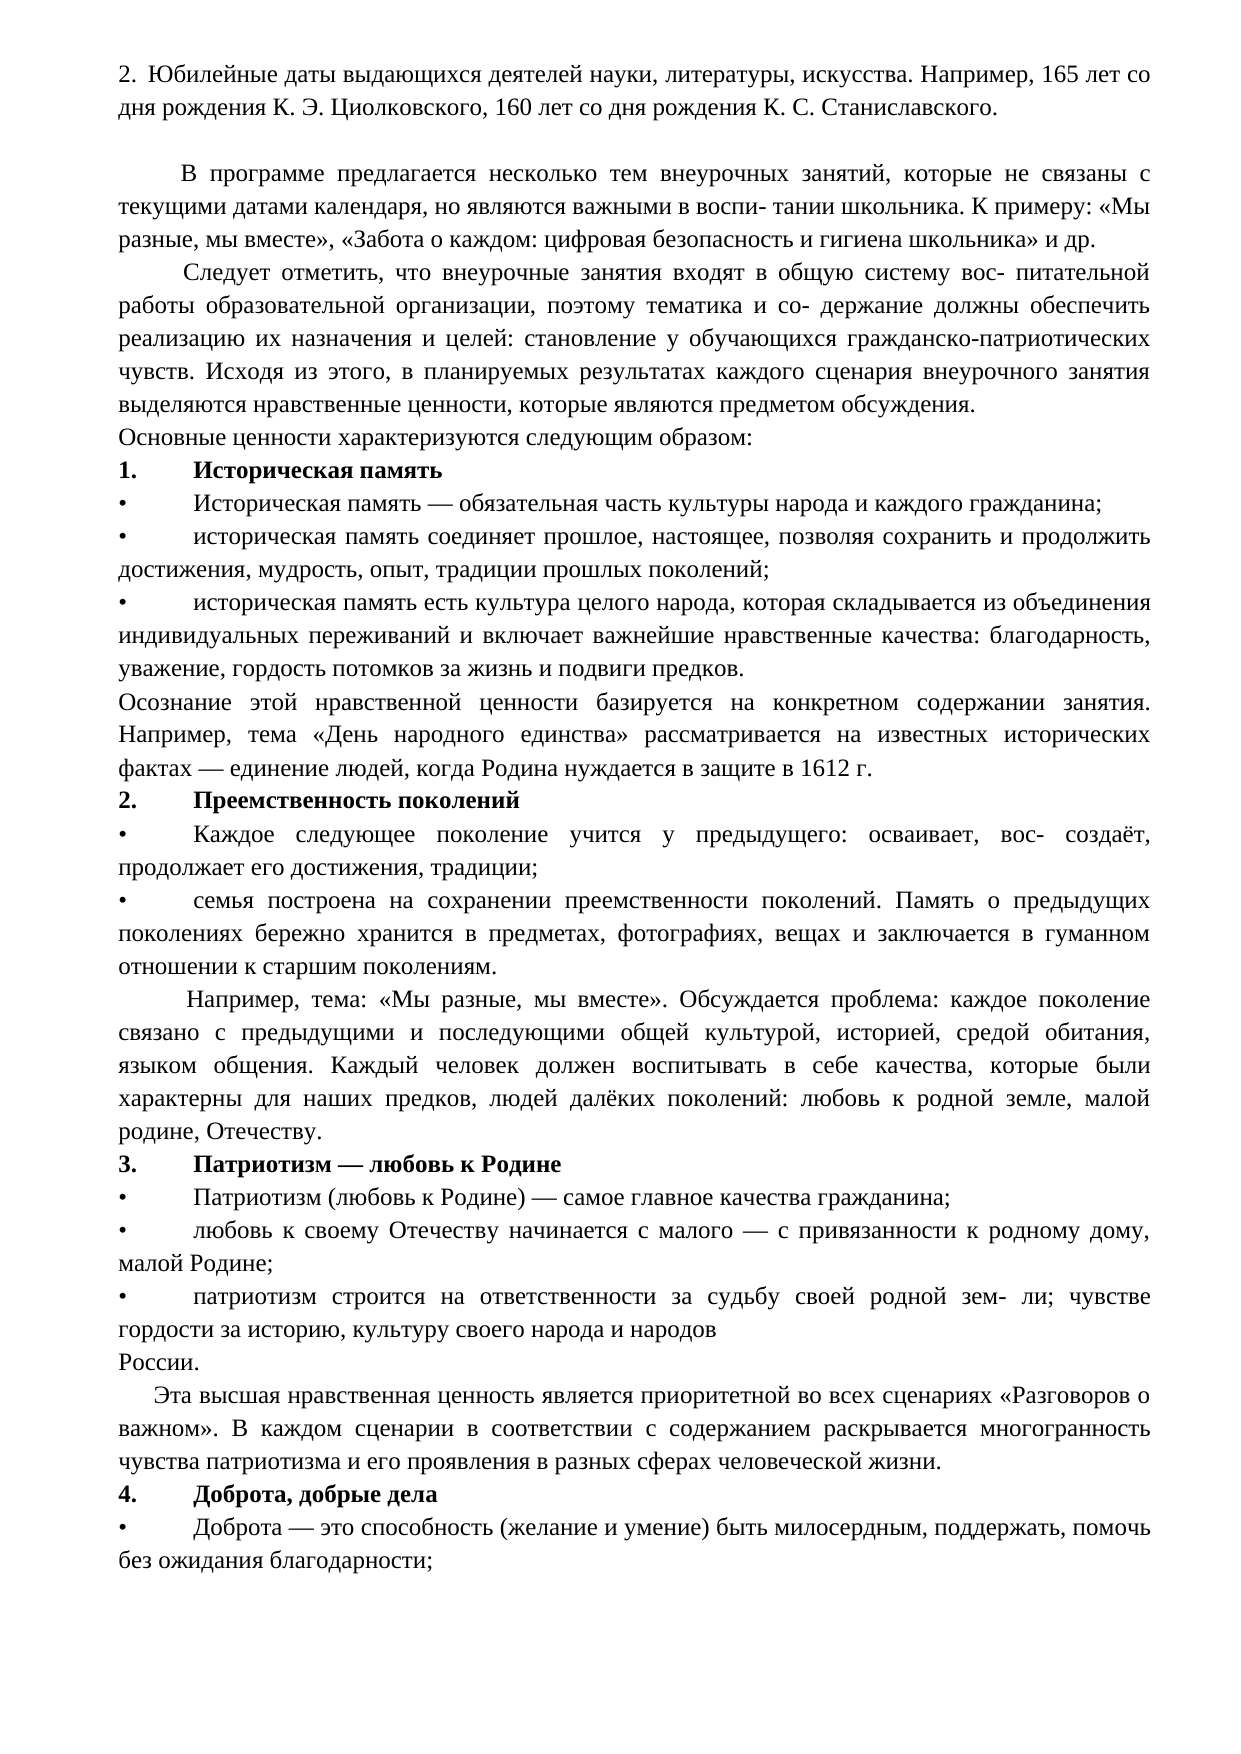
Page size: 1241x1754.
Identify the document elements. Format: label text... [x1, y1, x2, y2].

text • Патриотизм (любовь к Родине) — самое главное качества гражданина; [118, 1182, 1152, 1211]
text Осознание этой нравственной ценности базируется на конкретном содержании занятия. Например, тема «День народного единства» рассматривается на известных исторических фактах — единение людей, когда Родина нуждается в защите в 1612 г. [118, 687, 1152, 781]
text • семья построена на сохранении преемственности поколений. Память о предыдущих поколениях бережно хранится в предметах, фотографиях, вещах и заключается в гуманном отношении к старшим поколениям. [118, 885, 1152, 979]
text 4. Доброта, добрые дела [118, 1479, 1152, 1508]
text • историческая память есть культура целого народа, которая складывается из объединения индивидуальных переживаний и включает важнейшие нравственные качества: благодарность, уважение, гордость потомков за жизнь и подвиги предков. [118, 587, 1152, 682]
text 2. Преемственность поколений [118, 786, 1152, 814]
list Юбилейные даты выдающихся деятелей науки, литературы, искусства. Например, 165 лет со дня рождения К. Э. Циолковского, 160 лет со дня рождения К. С. Станиславского. [118, 59, 1152, 121]
text • патриотизм строится на ответственности за судьбу своей родной зем- ли; чувстве гордости за историю, культуру своего народа и народов [118, 1281, 1152, 1343]
text 3. Патриотизм — любовь к Родине [118, 1149, 1152, 1178]
text • любовь к своему Отечеству начинается с малого — с привязанности к родному дому, малой Родине; [118, 1215, 1152, 1277]
text • Каждое следующее поколение учится у предыдущего: осваивает, вос- создаёт, продолжает его достижения, традиции; [118, 819, 1152, 880]
text Например, тема: «Мы разные, мы вместе». Обсуждается проблема: каждое поколение связано с предыдущими и последующими общей культурой, историей, средой обитания, языком общения. Каждый человек должен воспитывать в себе качества, которые были характерны для наших предков, людей далёких поколений: любовь к родной земле, малой родине, Отечеству. [118, 984, 1152, 1144]
text • Историческая память — обязательная часть культуры народа и каждого гражданина; [118, 488, 1152, 517]
text Эта высшая нравственная ценность является приоритетной во всех сценариях «Разговоров о важном». В каждом сценарии в соответствии с содержанием раскрывается многогранность чувства патриотизма и его проявления в разных сферах человеческой жизни. [118, 1380, 1152, 1475]
text России. [118, 1347, 1152, 1376]
text 1. Историческая память [118, 455, 1152, 484]
text Следует отметить, что внеурочные занятия входят в общую систему вос- питательной работы образовательной организации, поэтому тематика и со- держание должны обеспечить реализацию их назначения и целей: становление у обучающихся гражданско-патриотических чувств. Исходя из этого, в планируемых результатах каждого сценария внеурочного занятия выделяются нравственные ценности, которые являются предметом обсуждения. [118, 257, 1152, 418]
text Основные ценности характеризуются следующим образом: [118, 422, 1152, 451]
text • Доброта — это способность (желание и умение) быть милосердным, поддержать, помочь без ожидания благодарности; [118, 1512, 1152, 1574]
text • историческая память соединяет прошлое, настоящее, позволяя сохранить и продолжить достижения, мудрость, опыт, традиции прошлых поколений; [118, 521, 1152, 583]
text В программе предлагается несколько тем внеурочных занятий, которые не связаны с текущими датами календаря, но являются важными в воспи- тании школьника. К примеру: «Мы разные, мы вместе», «Забота о каждом: цифровая безопасность и гигиена школьника» и др. [118, 158, 1152, 253]
